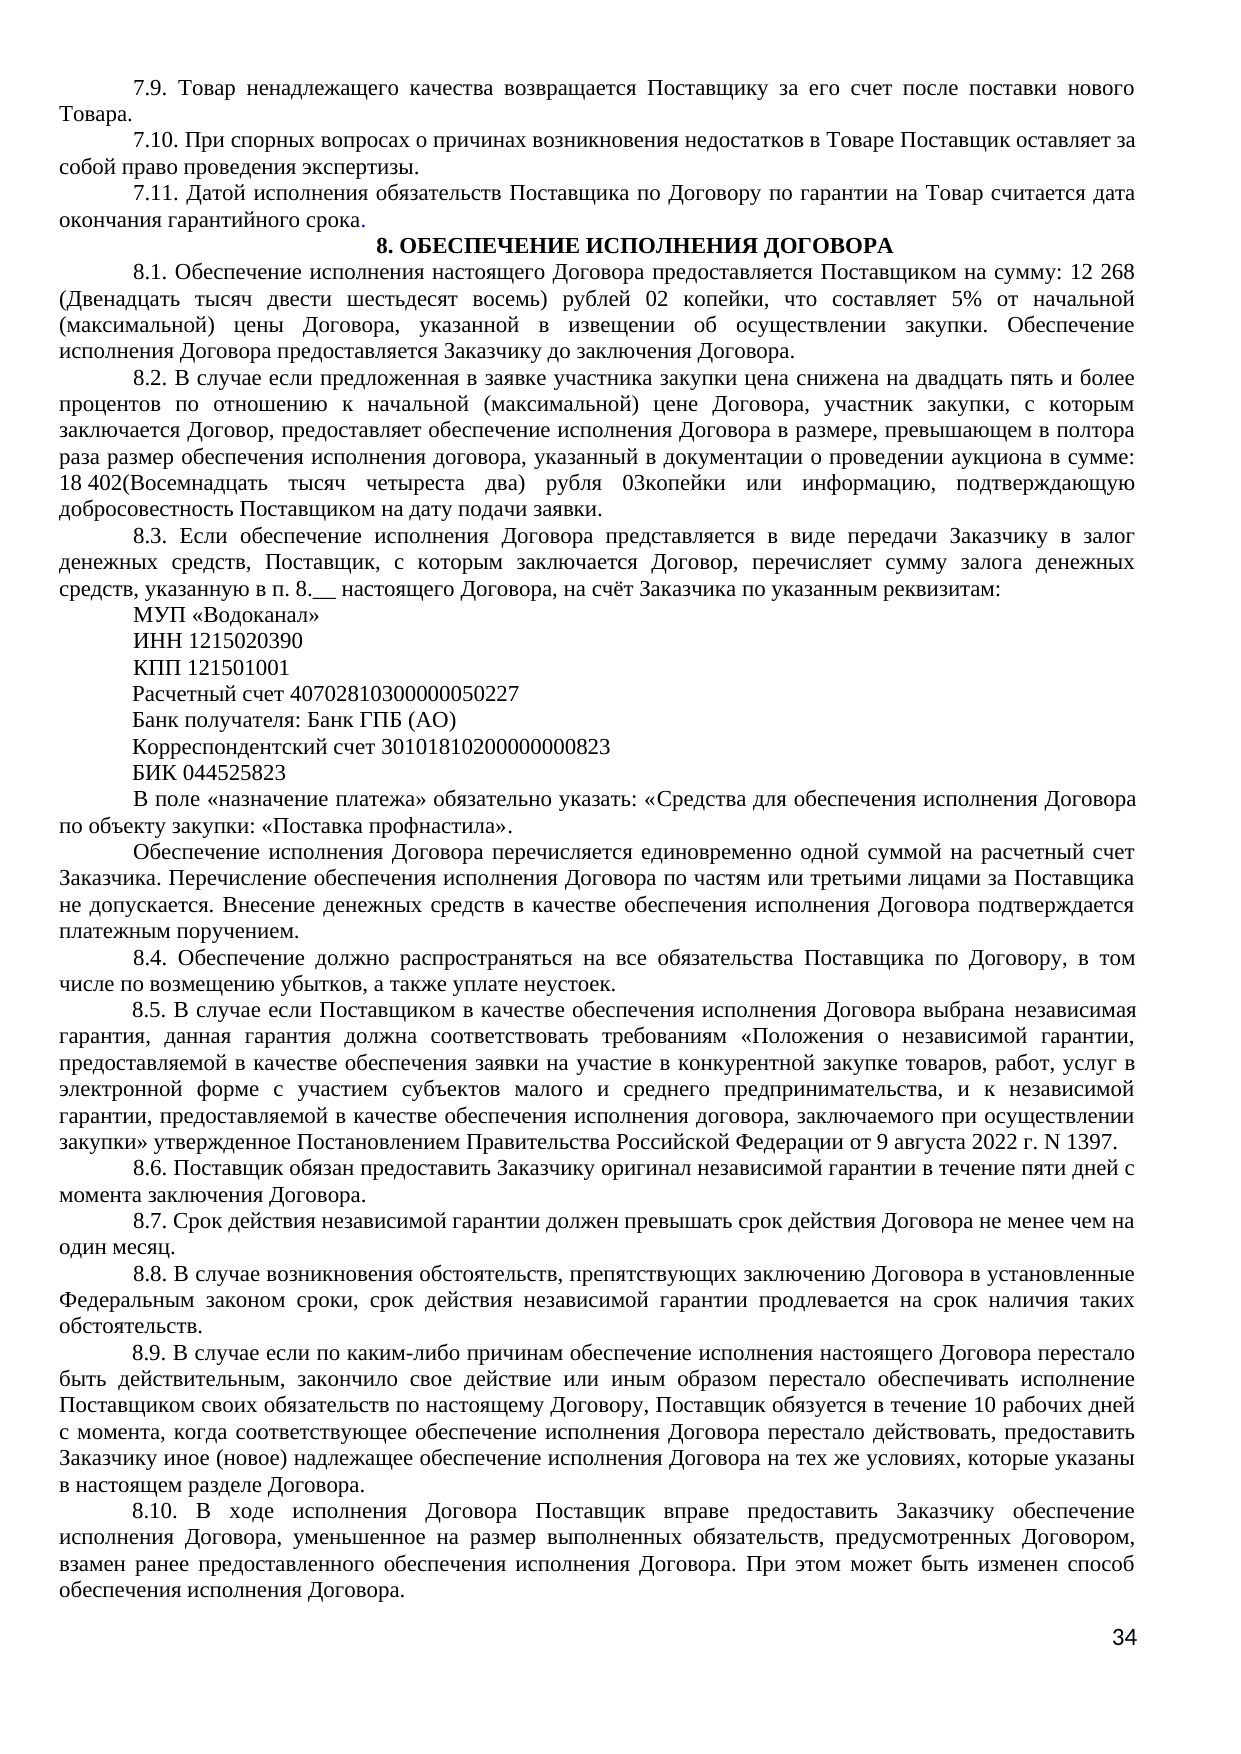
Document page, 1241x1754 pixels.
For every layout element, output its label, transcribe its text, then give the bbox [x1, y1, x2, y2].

text В поле «назначение платежа» обязательно указать: «Средства для обеспечения исполнения Договора по объекту закупки: «Поставка профнастила». [59, 785, 1137, 838]
text 7.9. Товар ненадлежащего качества возвращается Поставщику за его счет после поставки нового Товара. [59, 74, 1137, 127]
text Корреспондентский счет 30101810200000000823 [59, 733, 1137, 759]
text 8.7. Срок действия независимой гарантии должен превышать срок действия Договора не менее чем на один месяц. [59, 1207, 1137, 1260]
text 8.10. В ходе исполнения Договора Поставщик вправе предоставить Заказчику обеспечение исполнения Договора, уменьшенное на размер выполненных обязательств, предусмотренных Договором, взамен ранее предоставленного обеспечения исполнения Договора. При этом может быть изменен способ обеспечения исполнения Договора. [59, 1497, 1137, 1602]
text 8.3. Если обеспечение исполнения Договора представляется в виде передачи Заказчику в залог денежных средств, Поставщик, с которым заключается Договор, перечисляет сумму залога денежных средств, указанную в п. 8.__ настоящего Договора, на счёт Заказчика по указанным реквизитам: [59, 522, 1137, 601]
text 8.1. Обеспечение исполнения настоящего Договора предоставляется Поставщиком на сумму: 12 268 (Двенадцать тысяч двести шестьдесят восемь) рублей 02 копейки, что составляет 5% от начальной (максимальной) цены Договора, указанной в извещении об осуществлении закупки. Обеспечение исполнения Договора предоставляется Заказчику до заключения Договора. [59, 258, 1137, 364]
text 8.9. В случае если по каким-либо причинам обеспечение исполнения настоящего Договора перестало быть действительным, закончило свое действие или иным образом перестало обеспечивать исполнение Поставщиком своих обязательств по настоящему Договору, Поставщик обязуется в течение 10 рабочих дней с момента, когда соответствующее обеспечение исполнения Договора перестало действовать, предоставить Заказчику иное (новое) надлежащее обеспечение исполнения Договора на тех же условиях, которые указаны в настоящем разделе Договора. [59, 1339, 1137, 1497]
text БИК 044525823 [59, 759, 1137, 785]
text 8.5. В случае если Поставщиком в качестве обеспечения исполнения Договора выбрана независимая гарантия, данная гарантия должна соответствовать требованиям «Положения о независимой гарантии, предоставляемой в качестве обеспечения заявки на участие в конкурентной закупке товаров, работ, услуг в электронной форме с участием субъектов малого и среднего предпринимательства, и к независимой гарантии, предоставляемой в качестве обеспечения исполнения договора, заключаемого при осуществлении закупки» утвержденное Постановлением Правительства Российской Федерации от 9 августа 2022 г. N 1397. [59, 996, 1137, 1154]
text ИНН 1215020390 [59, 627, 1137, 654]
text 8.6. Поставщик обязан предоставить Заказчику оригинал независимой гарантии в течение пяти дней с момента заключения Договора. [59, 1154, 1137, 1207]
text 7.10. При спорных вопросах о причинах возникновения недостатков в Товаре Поставщик оставляет за собой право проведения экспертизы. [59, 127, 1137, 179]
text МУП «Водоканал» [59, 601, 1137, 627]
text Банк получателя: Банк ГПБ (АО) [59, 706, 1137, 733]
text КПП 121501001 [59, 654, 1137, 680]
text 8.4. Обеспечение должно распространяться на все обязательства Поставщика по Договору, в том числе по возмещению убытков, а также уплате неустоек. [59, 943, 1137, 996]
text 7.11. Датой исполнения обязательств Поставщика по Договору по гарантии на Товар считается дата окончания гарантийного срока. [59, 179, 1137, 232]
text 8.2. В случае если предложенная в заявке участника закупки цена снижена на двадцать пять и более процентов по отношению к начальной (максимальной) цене Договора, участник закупки, с которым заключается Договор, предоставляет обеспечение исполнения Договора в размере, превышающем в полтора раза размер обеспечения исполнения договора, указанный в документации о проведении аукциона в сумме: 18 402(Восемнадцать тысяч четыреста два) рубля 03копейки или информацию, подтверждающую добросовестность Поставщиком на дату подачи заявки. [59, 364, 1137, 522]
text 8.8. В случае возникновения обстоятельств, препятствующих заключению Договора в установленные Федеральным законом сроки, срок действия независимой гарантии продлевается на срок наличия таких обстоятельств. [59, 1260, 1137, 1339]
text 8. ОБЕСПЕЧЕНИЕ ИСПОЛНЕНИЯ ДОГОВОРА [59, 232, 1137, 258]
text Расчетный счет 40702810300000050227 [59, 680, 1137, 706]
text Обеспечение исполнения Договора перечисляется единовременно одной суммой на расчетный счет Заказчика. Перечисление обеспечения исполнения Договора по частям или третьими лицами за Поставщика не допускается. Внесение денежных средств в качестве обеспечения исполнения Договора подтверждается платежным поручением. [59, 838, 1137, 943]
